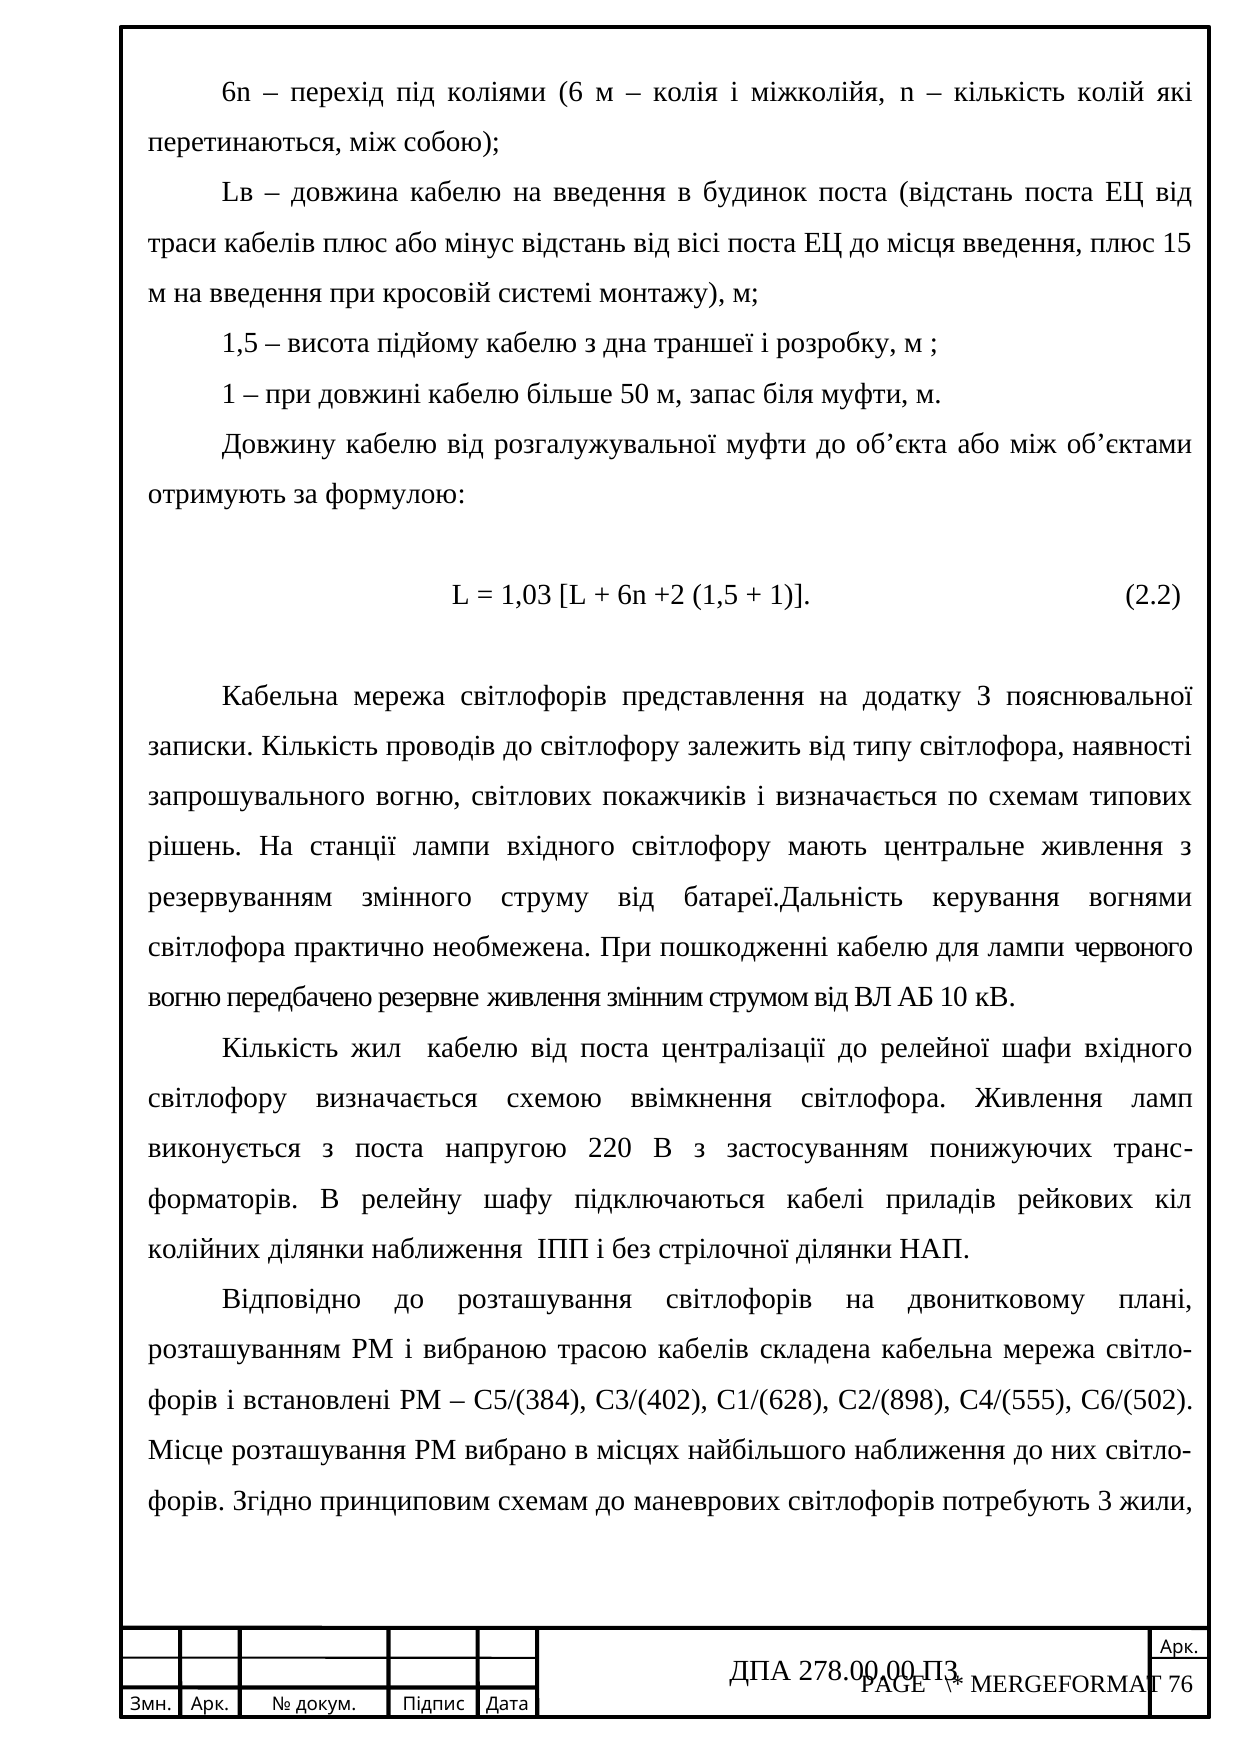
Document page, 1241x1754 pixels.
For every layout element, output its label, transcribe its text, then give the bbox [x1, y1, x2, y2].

text 1 – при довжині кабелю більше 50 м, запас біля муфти, м. [148, 376, 1193, 409]
text 1,5 – висота підйому кабелю з дна траншеї і розробку, м ; [148, 325, 1193, 359]
text 6n – перехід під коліями (6 м – колія і міжколійя, n – кількість колій які перетинаються, між собою); [148, 74, 1193, 158]
text Кількість жил кабелю від поста централізації до релейної шафи вхідного світлофору визначається схемою ввімкнення світлофора. Живлення ламп виконується з поста напругою 220 В з застосуванням понижуючих транс-форматорів. В релейну шафу підключаються кабелі приладів рейкових кіл колійних ділянки наближення ІПП і без стрілочної ділянки НАП. [148, 1030, 1193, 1264]
text L = 1,03 [L + 6n +2 (1,5 + 1)]. (2.2) [148, 577, 1193, 611]
text Кабельна мережа світлофорів представлення на додатку З пояснювальної записки. Кількість проводів до світлофору залежить від типу світлофора, наявності запрошувального вогню, світлових покажчиків і визначається по схемам типових рішень. На станції лампи вхідного світлофору мають центральне живлення з резервуванням змінного струму від батареї.Дальність керування вогнями світлофора практично необмежена. При пошкодженні кабелю для лампи червоного вогню передбачено резервне живлення змінним струмом від ВЛ АБ 10 кВ. [148, 678, 1193, 1013]
text Довжину кабелю від розгалужувальної муфти до об’єкта або між об’єктами отримують за формулою: [148, 426, 1193, 510]
text Lв – довжина кабелю на введення в будинок поста (відстань поста ЕЦ від траси кабелів плюс або мінус відстань від вісі поста ЕЦ до місця введення, плюс 15 м на введення при кросовій системі монтажу), м; [148, 174, 1193, 309]
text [148, 1281, 1193, 1516]
